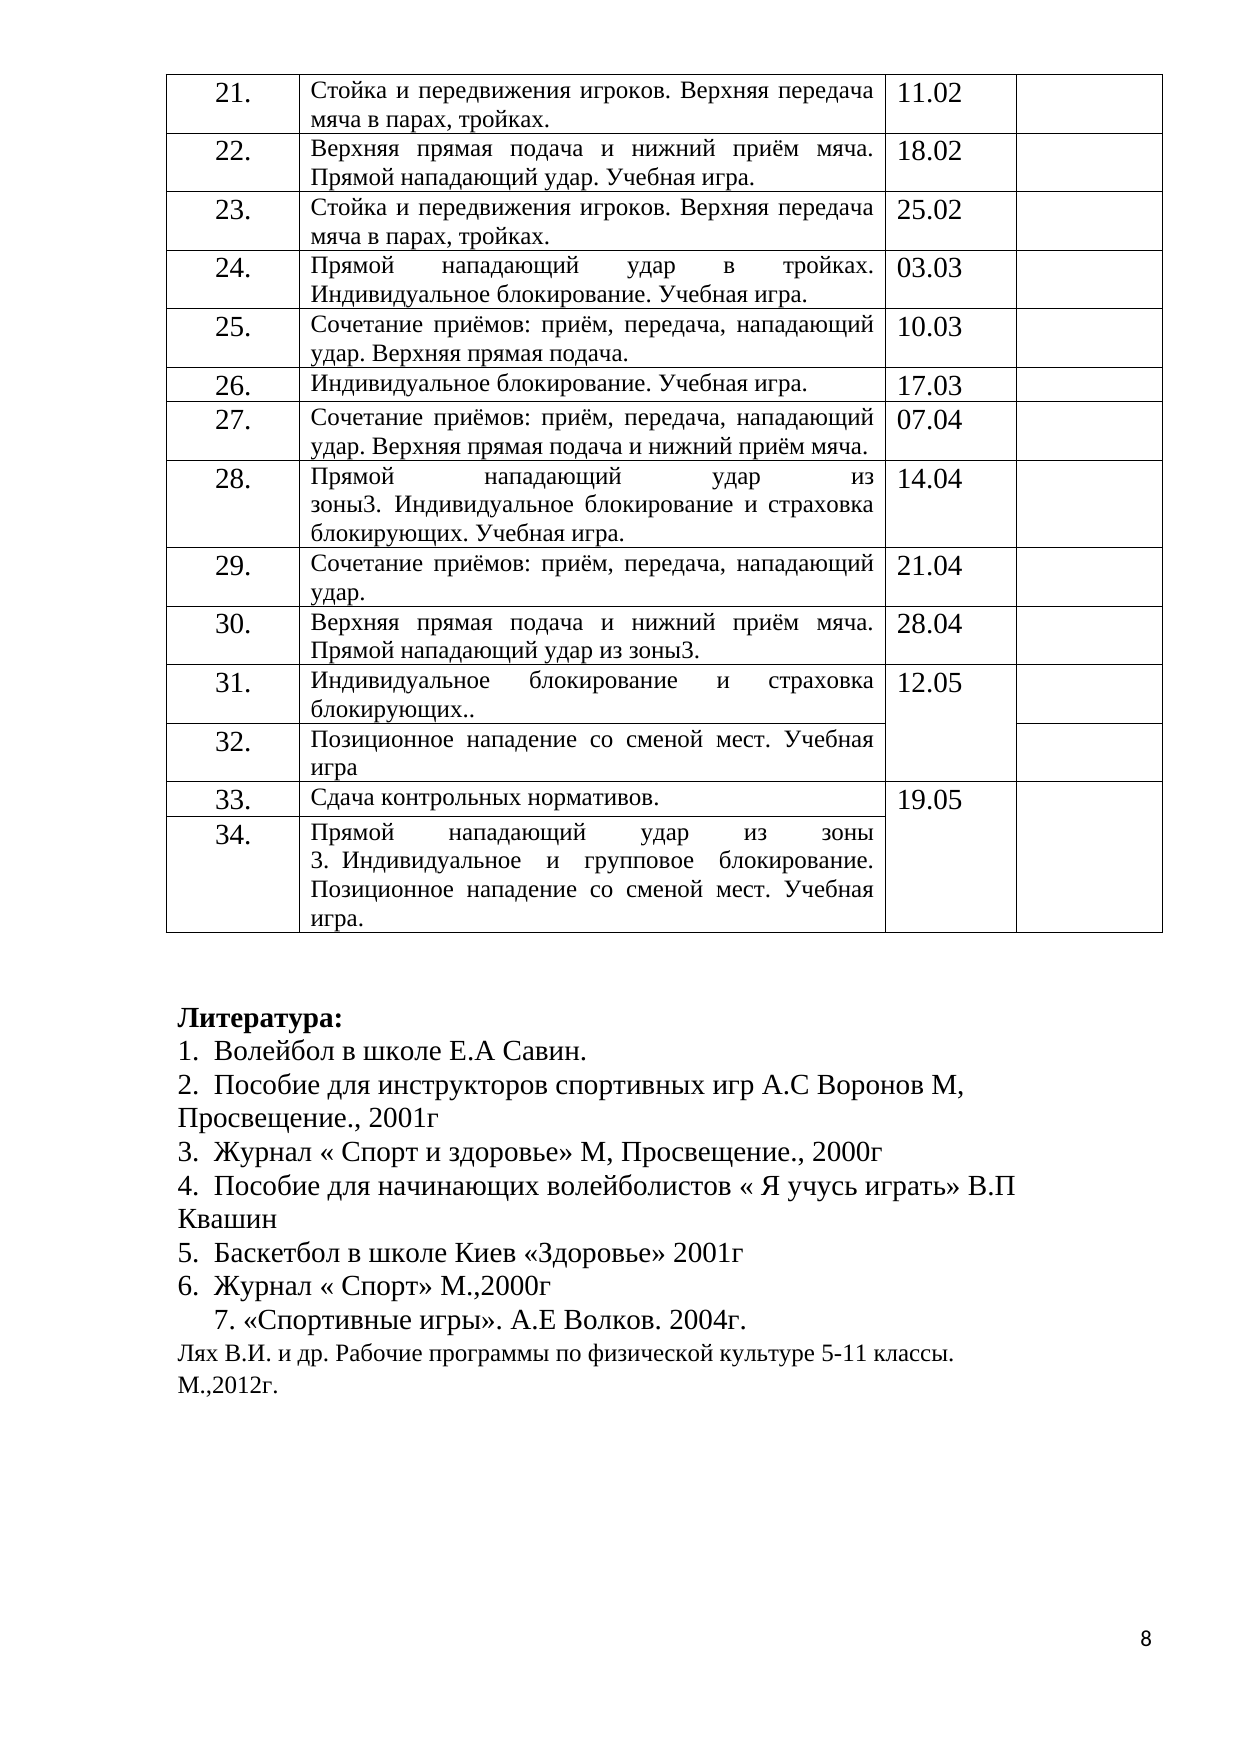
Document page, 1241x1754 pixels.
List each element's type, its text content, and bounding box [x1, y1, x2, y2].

text 4. Пособие для начинающих волейболистов « Я учусь играть» В.П [177, 1168, 1152, 1201]
table_cell Индивидуальное блокирование. Учебная игра. [300, 368, 885, 401]
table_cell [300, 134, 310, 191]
table_cell [167, 309, 299, 367]
table_cell [1017, 192, 1162, 249]
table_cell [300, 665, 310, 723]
text 3. Журнал « Спорт и здоровье» М, Просвещение., 2000г [177, 1134, 1152, 1168]
table_cell Сдача контрольных нормативов. [300, 782, 885, 816]
text Литература: [177, 1000, 1152, 1033]
table_cell [167, 251, 299, 308]
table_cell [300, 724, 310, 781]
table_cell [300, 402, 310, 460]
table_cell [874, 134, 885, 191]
table_cell 21.04 [886, 548, 1016, 606]
text 6. Журнал « Спорт» М.,2000г [177, 1268, 1152, 1302]
table_cell [1017, 251, 1162, 308]
text Лях В.И. и др. Рабочие программы по физической культуре 5-11 классы. [177, 1338, 1152, 1367]
table_cell [1017, 665, 1162, 723]
table_cell 19.05 [886, 782, 1016, 932]
table_cell [167, 607, 299, 664]
table_cell 03.03 [886, 251, 1016, 308]
table_cell 14.04 [886, 461, 1016, 547]
text 7. «Спортивные игры». А.Е Волков. 2004г. [177, 1302, 1152, 1335]
table_cell [167, 402, 299, 460]
table_cell [167, 461, 299, 547]
table_cell [1017, 134, 1162, 191]
table_cell [167, 548, 299, 606]
table_cell [1017, 309, 1162, 367]
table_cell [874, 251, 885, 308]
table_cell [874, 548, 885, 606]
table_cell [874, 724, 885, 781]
text 1. Волейбол в школе Е.А Савин. [177, 1033, 1152, 1067]
table_cell [167, 75, 299, 132]
table_cell [1017, 607, 1162, 664]
table_cell 28.04 [886, 607, 1016, 664]
table_cell [167, 724, 299, 781]
text Квашин [177, 1201, 1152, 1235]
table_cell [167, 368, 299, 401]
table_cell [1017, 75, 1162, 132]
table_cell [167, 192, 299, 249]
table_cell [167, 134, 299, 191]
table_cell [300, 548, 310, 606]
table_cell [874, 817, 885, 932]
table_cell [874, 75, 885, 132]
table_cell [1017, 724, 1162, 781]
table_cell [167, 782, 299, 816]
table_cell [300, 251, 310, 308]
table_cell 11.02 [886, 75, 1016, 132]
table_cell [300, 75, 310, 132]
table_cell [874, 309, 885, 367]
table_cell 07.04 [886, 402, 1016, 460]
text 2. Пособие для инструкторов спортивных игр А.С Воронов М, [177, 1067, 1152, 1101]
table_cell 17.03 [886, 368, 1016, 401]
table_cell [1017, 782, 1162, 932]
text М.,2012г. [177, 1370, 1152, 1399]
text 5. Баскетбол в школе Киев «Здоровье» 2001г [177, 1235, 1152, 1268]
table_cell [1017, 548, 1162, 606]
table_cell [1017, 368, 1162, 401]
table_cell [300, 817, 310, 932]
table_cell 12.05 [886, 665, 1016, 781]
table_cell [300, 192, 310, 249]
text Просвещение., 2001г [177, 1101, 1152, 1134]
table_cell 18.02 [886, 134, 1016, 191]
table_cell [1017, 461, 1162, 547]
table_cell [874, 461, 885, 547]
table_cell [167, 817, 299, 932]
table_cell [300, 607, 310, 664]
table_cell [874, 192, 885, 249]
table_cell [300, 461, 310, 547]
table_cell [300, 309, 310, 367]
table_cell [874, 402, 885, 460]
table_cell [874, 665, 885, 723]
table_cell 25.02 [886, 192, 1016, 249]
table_cell [1017, 402, 1162, 460]
table_cell 10.03 [886, 309, 1016, 367]
table_cell [167, 665, 299, 723]
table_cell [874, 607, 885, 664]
